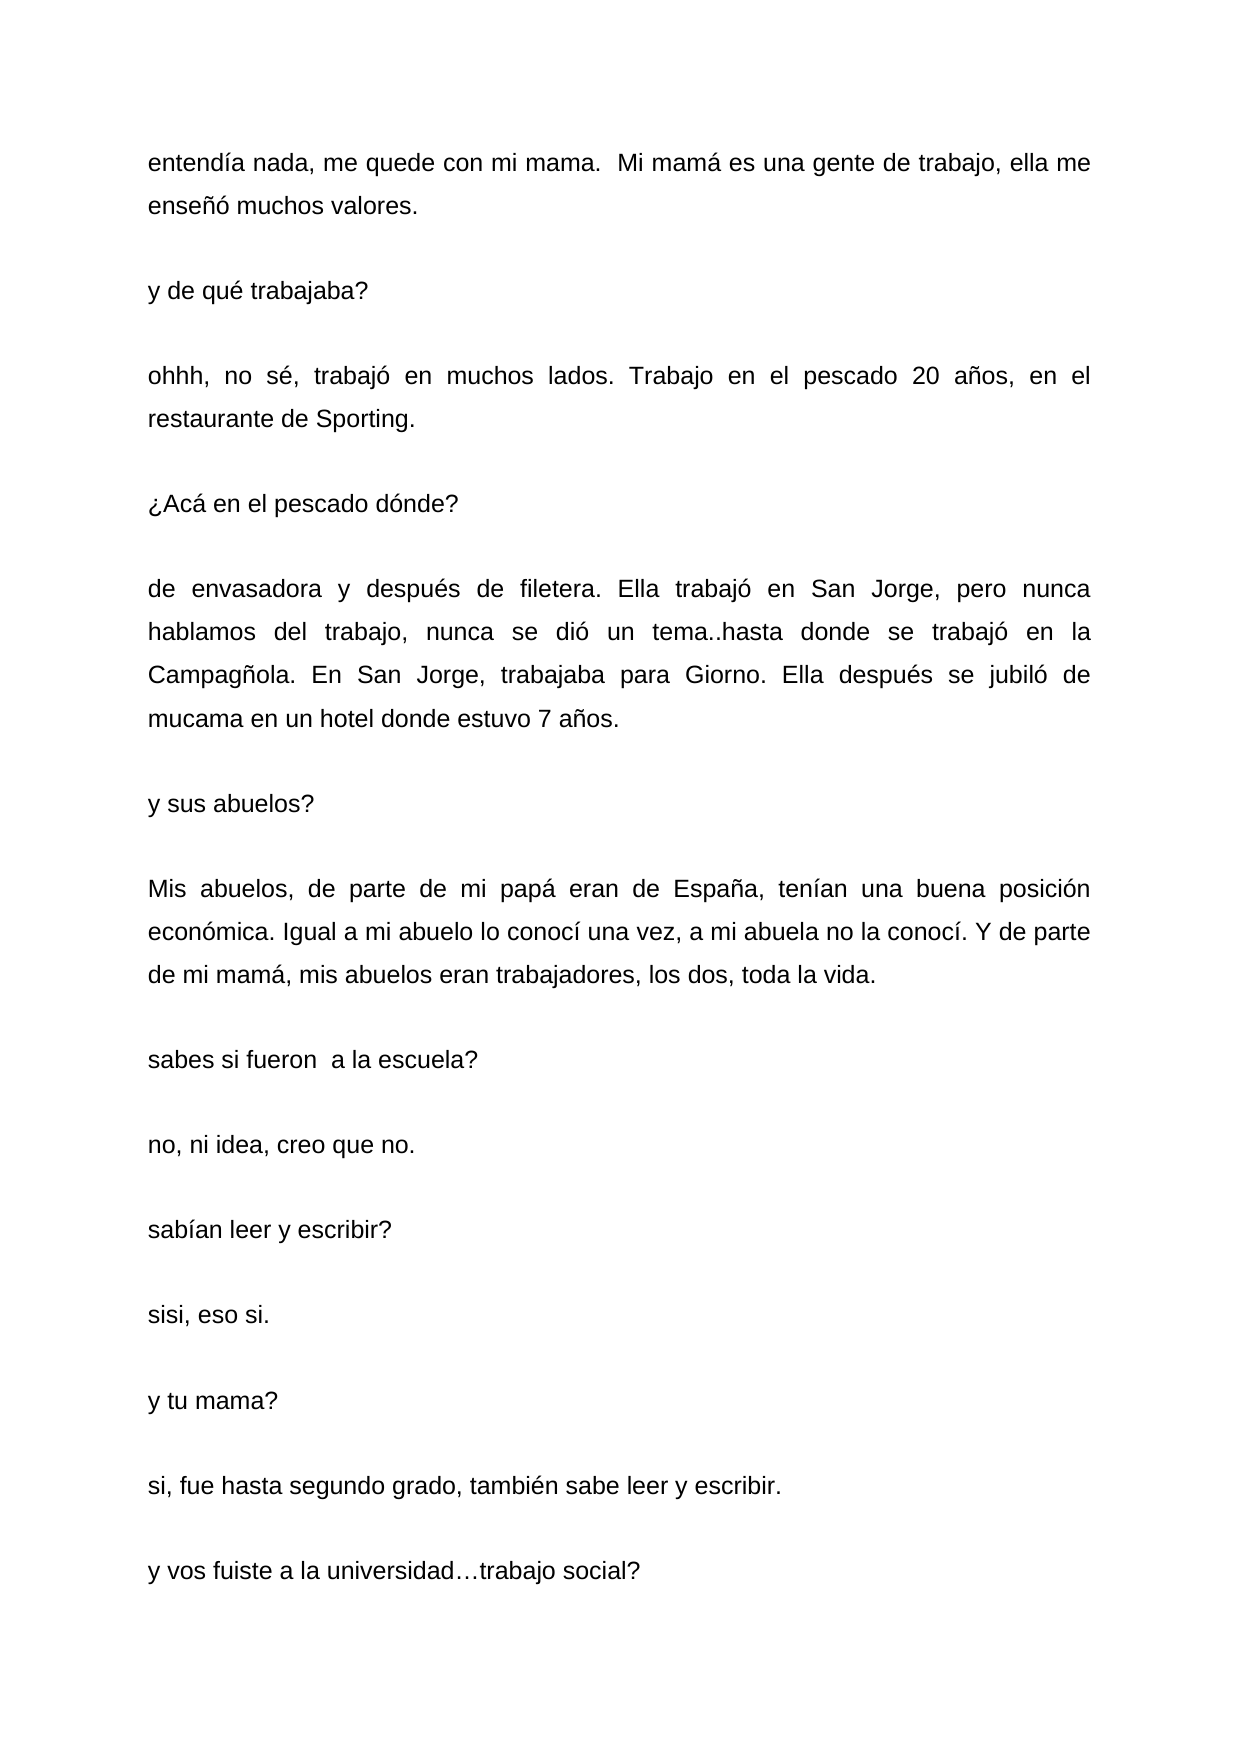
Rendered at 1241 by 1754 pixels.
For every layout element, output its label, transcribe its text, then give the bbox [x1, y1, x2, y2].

text de envasadora y después de filetera. Ella trabajó en San Jorge, pero nunca hablamos del trabajo, nunca se dió un tema..hasta donde se trabajó en la Campagñola. En San Jorge, trabajaba para Giorno. Ella después se jubiló de mucama en un hotel donde estuvo 7 años. [148, 574, 1093, 732]
text y sus abuelos? [148, 789, 1093, 817]
text ohhh, no sé, trabajó en muchos lados. Trabajo en el pescado 20 años, en el restaurante de Sporting. [148, 361, 1093, 433]
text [148, 148, 1093, 219]
text ¿Acá en el pescado dónde? [148, 489, 1093, 518]
text sabes si fueron a la escuela? [148, 1045, 1093, 1074]
text y tu mama? [148, 1386, 1093, 1414]
text si, fue hasta segundo grado, también sabe leer y escribir. [148, 1471, 1093, 1499]
text no, ni idea, creo que no. [148, 1130, 1093, 1159]
text y de qué trabajaba? [148, 276, 1093, 304]
text y vos fuiste a la universidad…trabajo social? [148, 1556, 1093, 1584]
text Mis abuelos, de parte de mi papá eran de España, tenían una buena posición económica. Igual a mi abuelo lo conocí una vez, a mi abuela no la conocí. Y de parte de mi mamá, mis abuelos eran trabajadores, los dos, toda la vida. [148, 874, 1093, 989]
text sisi, eso si. [148, 1301, 1093, 1329]
text sabían leer y escribir? [148, 1215, 1093, 1244]
